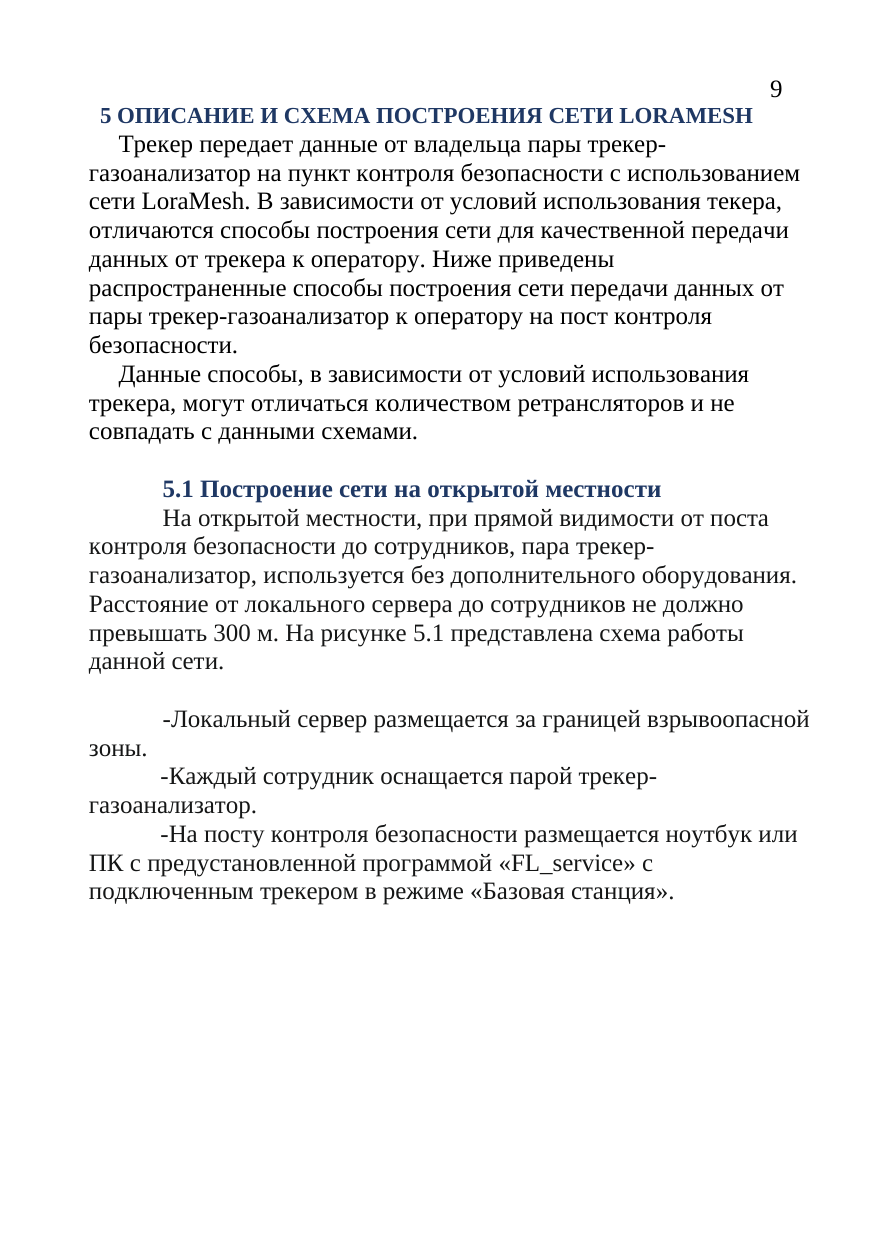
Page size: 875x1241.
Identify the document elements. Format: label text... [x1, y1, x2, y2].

text -На посту контроля безопасности размещается ноутбук или ПК с предустановленной программой «FL_service» с подключенным трекером в режиме «Базовая станция». [89, 819, 812, 905]
subtitle 5.1 Построение сети на открытой местности [89, 474, 812, 503]
text Трекер передает данные от владельца пары трекер-газоанализатор на пункт контроля безопасности с использованием сети LoraMesh. В зависимости от условий использования текера, отличаются способы построения сети для качественной передачи данных от трекера к оператору. Ниже приведены распространенные способы построения сети передачи данных от пары трекер-газоанализатор к оператору на пост контроля безопасности. [89, 129, 812, 359]
text -Локальный сервер размещается за границей взрывоопасной зоны. [89, 675, 812, 761]
text -Каждый сотрудник оснащается парой трекер-газоанализатор. [89, 761, 812, 819]
subtitle 5 ОПИСАНИЕ И СХЕМА ПОСТРОЕНИЯ СЕТИ LORAMESH [89, 103, 812, 129]
text На открытой местности, при прямой видимости от поста контроля безопасности до сотрудников, пара трекер-газоанализатор, используется без дополнительного оборудования. Расстояние от локального сервера до сотрудников не должно превышать 300 м. На рисунке 5.1 представлена схема работы данной сети. [89, 503, 812, 675]
text Данные способы, в зависимости от условий использования трекера, могут отличаться количеством ретрансляторов и не совпадать с данными схемами. [89, 359, 812, 445]
